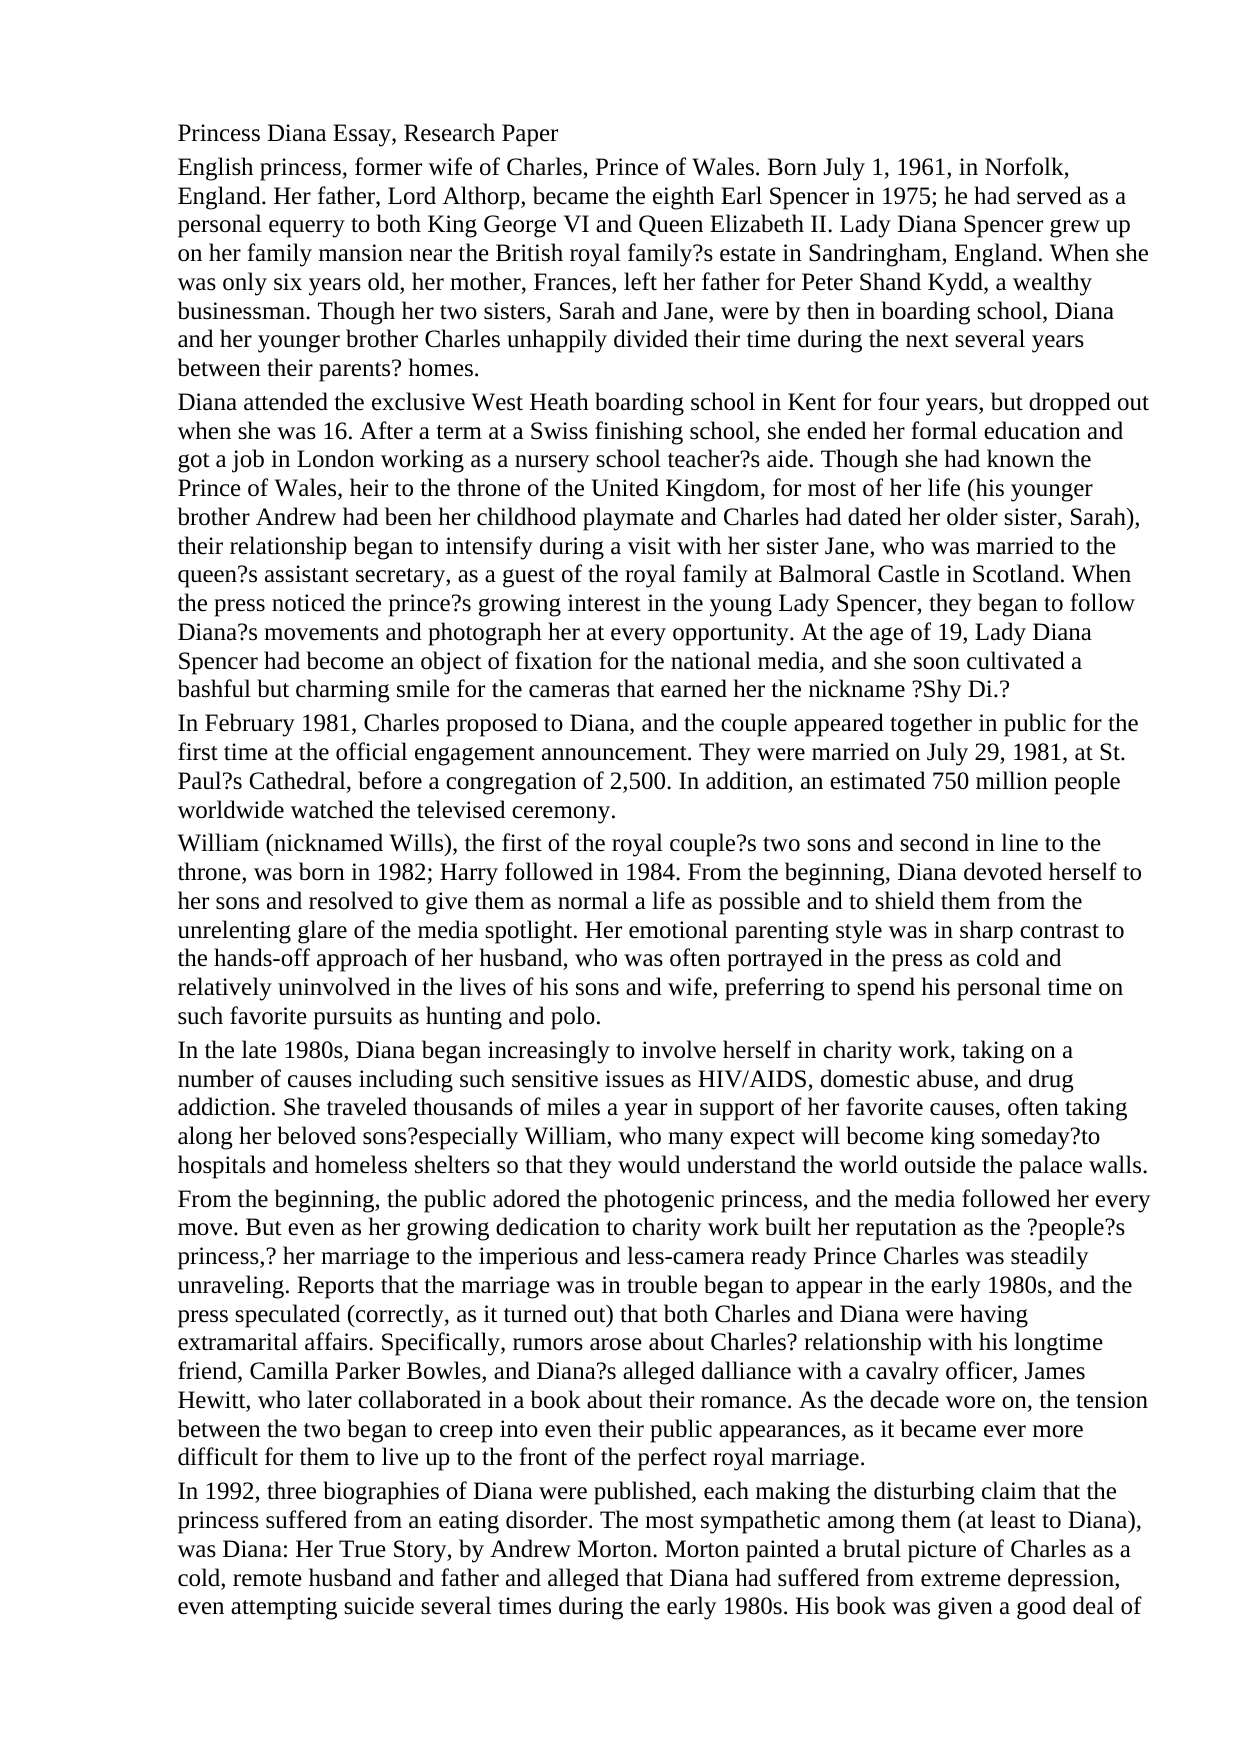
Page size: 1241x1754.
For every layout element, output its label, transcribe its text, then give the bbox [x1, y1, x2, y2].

text William (nicknamed Wills), the first of the royal couple?s two sons and second in line to the throne, was born in 1982; Harry followed in 1984. From the beginning, Diana devoted herself to her sons and resolved to give them as normal a life as possible and to shield them from the unrelenting glare of the media spotlight. Her emotional parenting style was in sharp contrast to the hands-off approach of her husband, who was often portrayed in the press as cold and relatively uninvolved in the lives of his sons and wife, preferring to spend his personal time on such favorite pursuits as hunting and polo. [177, 828, 1152, 1030]
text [177, 1476, 1152, 1620]
text In the late 1980s, Diana began increasingly to involve herself in charity work, taking on a number of causes including such sensitive issues as HIV/AIDS, domestic abuse, and drug addiction. She traveled thousands of miles a year in support of her favorite causes, often taking along her beloved sons?especially William, who many expect will become king someday?to hospitals and homeless shelters so that they would understand the world outside the palace walls. [177, 1035, 1152, 1179]
text In February 1981, Charles proposed to Diana, and the couple appeared together in public for the first time at the official engagement announcement. They were married on July 29, 1981, at St. Paul?s Cathedral, before a congregation of 2,500. In addition, an estimated 750 million people worldwide watched the televised ceremony. [177, 708, 1152, 823]
text Princess Diana Essay, Research Paper [177, 118, 1152, 147]
text English princess, former wife of Charles, Prince of Wales. Born July 1, 1961, in Norfolk, England. Her father, Lord Althorp, became the eighth Earl Spencer in 1975; he had served as a personal equerry to both King George VI and Queen Elizabeth II. Lady Diana Spencer grew up on her family mansion near the British royal family?s estate in Sandringham, England. When she was only six years old, her mother, Frances, left her father for Peter Shand Kydd, a wealthy businessman. Though her two sisters, Sarah and Jane, were by then in boarding school, Diana and her younger brother Charles unhappily divided their time during the next several years between their parents? homes. [177, 152, 1152, 382]
text From the beginning, the public adored the photogenic princess, and the media followed her every move. But even as her growing dedication to charity work built her reputation as the ?people?s princess,? her marriage to the imperious and less-camera ready Prince Charles was steadily unraveling. Reports that the marriage was in trouble began to appear in the early 1980s, and the press speculated (correctly, as it turned out) that both Charles and Diana were having extramarital affairs. Specifically, rumors arose about Charles? relationship with his longtime friend, Camilla Parker Bowles, and Diana?s alleged dalliance with a cavalry officer, James Hewitt, who later collaborated in a book about their romance. As the decade wore on, the tension between the two began to creep into even their public appearances, as it became ever more difficult for them to live up to the front of the perfect royal marriage. [177, 1184, 1152, 1471]
text Diana attended the exclusive West Heath boarding school in Kent for four years, but dropped out when she was 16. After a term at a Swiss finishing school, she ended her formal education and got a job in London working as a nursery school teacher?s aide. Though she had known the Prince of Wales, heir to the throne of the United Kingdom, for most of her life (his younger brother Andrew had been her childhood playmate and Charles had dated her older sister, Sarah), their relationship began to intensify during a visit with her sister Jane, who was married to the queen?s assistant secretary, as a guest of the royal family at Balmoral Castle in Scotland. When the press noticed the prince?s growing interest in the young Lady Spencer, they began to follow Diana?s movements and photograph her at every opportunity. At the age of 19, Lady Diana Spencer had become an object of fixation for the national media, and she soon cultivated a bashful but charming smile for the cameras that earned her the nickname ?Shy Di.? [177, 387, 1152, 703]
